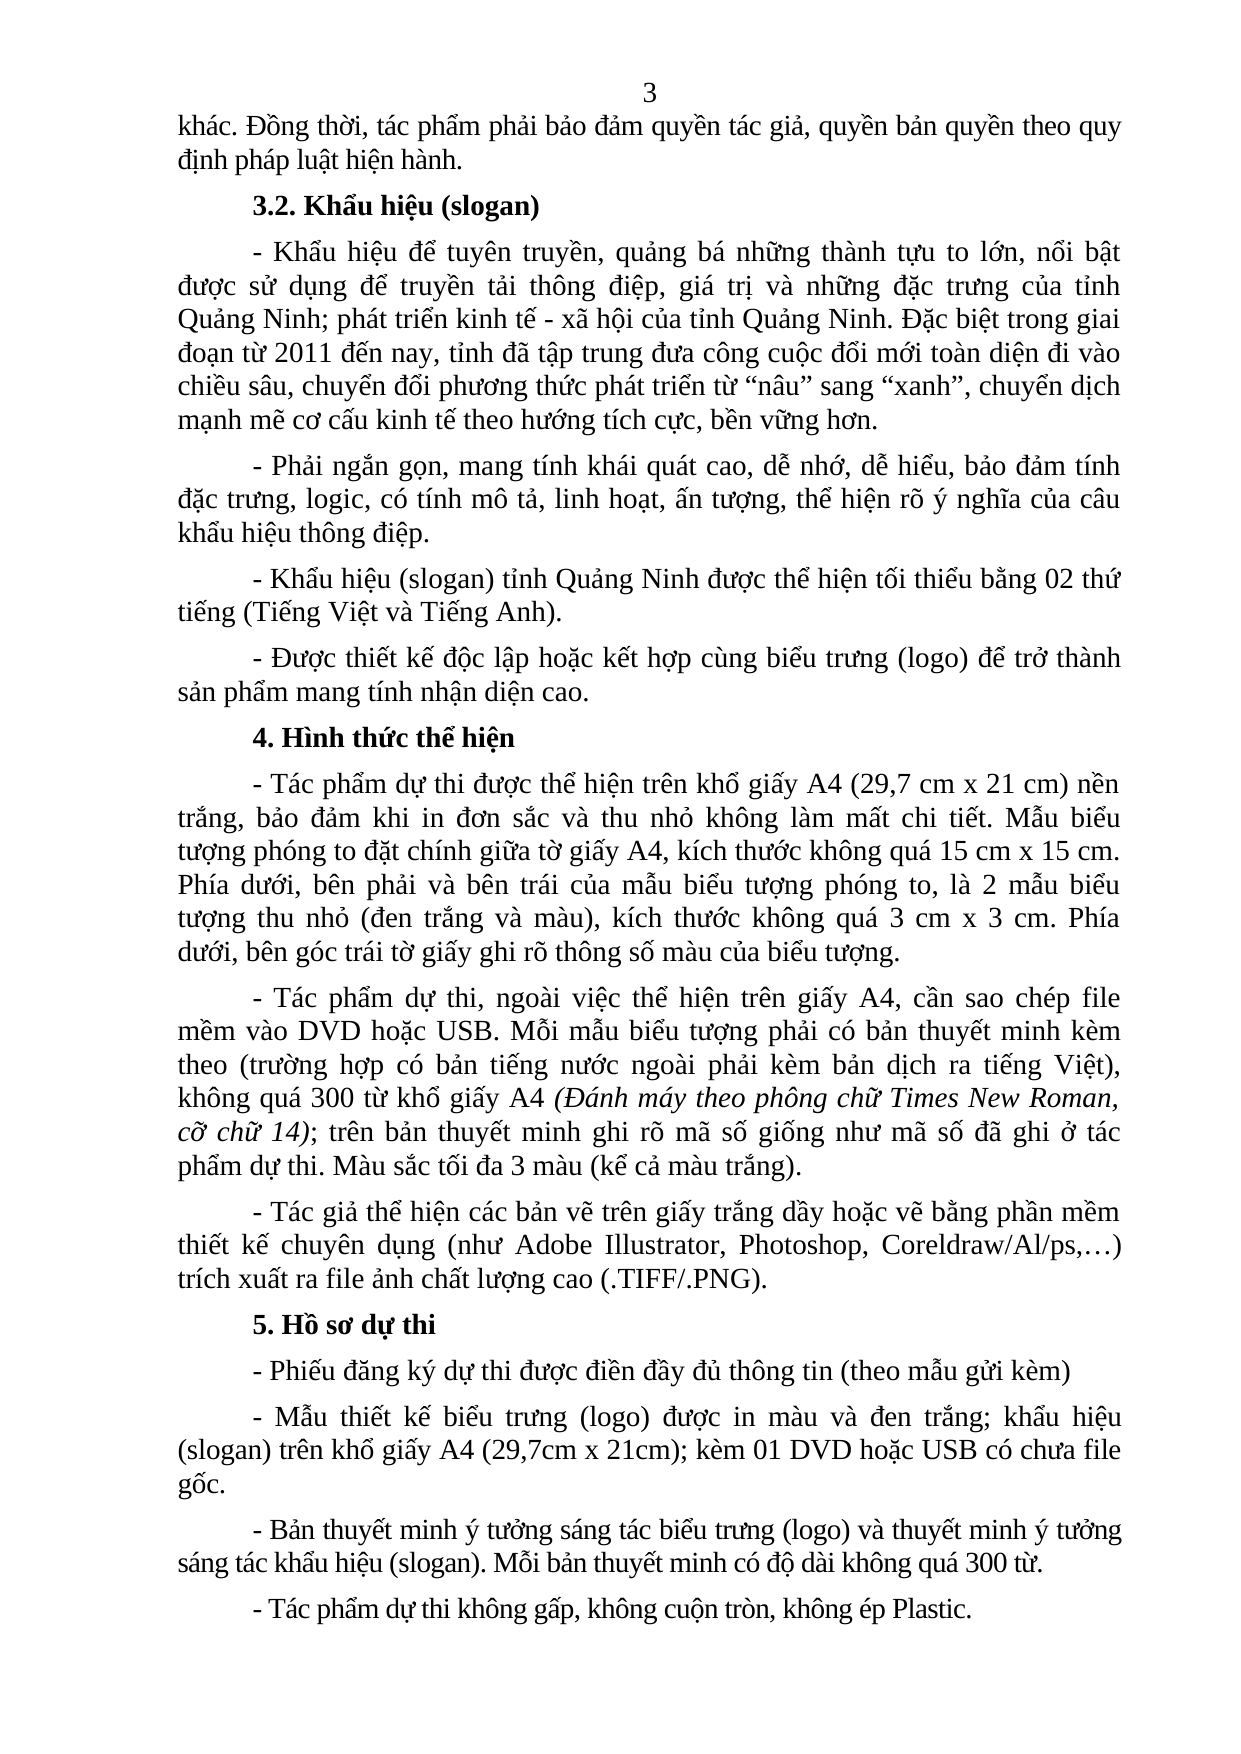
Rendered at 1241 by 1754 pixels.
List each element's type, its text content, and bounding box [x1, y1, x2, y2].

text 4. Hình thức thể hiện [177, 720, 1122, 754]
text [177, 108, 1122, 176]
text - Khẩu hiệu (slogan) tỉnh Quảng Ninh được thể hiện tối thiểu bằng 02 thứ tiếng (Tiếng Việt và Tiếng Anh). [177, 561, 1122, 628]
text 5. Hồ sơ dự thi [177, 1307, 1122, 1340]
text - Phiếu đăng ký dự thi được điền đầy đủ thông tin (theo mẫu gửi kèm) [177, 1353, 1122, 1386]
text - Tác phẩm dự thi, ngoài việc thể hiện trên giấy A4, cần sao chép file mềm vào DVD hoặc USB. Mỗi mẫu biểu tượng phải có bản thuyết minh kèm theo (trường hợp có bản tiếng nước ngoài phải kèm bản dịch ra tiếng Việt), không quá 300 từ khổ giấy A4 (Đánh máy theo phông chữ Times New Roman, cỡ chữ 14); trên bản thuyết minh ghi rõ mã số giống như mã số đã ghi ở tác phẩm dự thi. Màu sắc tối đa 3 màu (kể cả màu trắng). [177, 980, 1122, 1181]
text - Bản thuyết minh ý tưởng sáng tác biểu trưng (logo) và thuyết minh ý tưởng sáng tác khẩu hiệu (slogan). Mỗi bản thuyết minh có độ dài không quá 300 từ. [177, 1512, 1122, 1579]
text - Được thiết kế độc lập hoặc kết hợp cùng biểu trưng (logo) để trở thành sản phẩm mang tính nhận diện cao. [177, 641, 1122, 708]
text - Tác giả thể hiện các bản vẽ trên giấy trắng dầy hoặc vẽ bằng phần mềm thiết kế chuyên dụng (như Adobe Illustrator, Photoshop, Coreldraw/Al/ps,…) trích xuất ra file ảnh chất lượng cao (.TIFF/.PNG). [177, 1194, 1122, 1294]
text - Tác phẩm dự thi được thể hiện trên khổ giấy A4 (29,7 cm x 21 cm) nền trắng, bảo đảm khi in đơn sắc và thu nhỏ không làm mất chi tiết. Mẫu biểu tượng phóng to đặt chính giữa tờ giấy A4, kích thước không quá 15 cm x 15 cm. Phía dưới, bên phải và bên trái của mẫu biểu tượng phóng to, là 2 mẫu biểu tượng thu nhỏ (đen trắng và màu), kích thước không quá 3 cm x 3 cm. Phía dưới, bên góc trái tờ giấy ghi rõ thông số màu của biểu tượng. [177, 766, 1122, 967]
text 3.2. Khẩu hiệu (slogan) [177, 188, 1122, 222]
text - Mẫu thiết kế biểu trưng (logo) được in màu và đen trắng; khẩu hiệu (slogan) trên khổ giấy A4 (29,7cm x 21cm); kèm 01 DVD hoặc USB có chưa file gốc. [177, 1399, 1122, 1499]
text - Khẩu hiệu để tuyên truyền, quảng bá những thành tựu to lớn, nổi bật được sử dụng để truyền tải thông điệp, giá trị và những đặc trưng của tỉnh Quảng Ninh; phát triển kinh tế - xã hội của tỉnh Quảng Ninh. Đặc biệt trong giai đoạn từ 2011 đến nay, tỉnh đã tập trung đưa công cuộc đổi mới toàn diện đi vào chiều sâu, chuyển đổi phương thức phát triển từ “nâu” sang “xanh”, chuyển dịch mạnh mẽ cơ cấu kinh tế theo hướng tích cực, bền vững hơn. [177, 234, 1122, 435]
text - Phải ngắn gọn, mang tính khái quát cao, dễ nhớ, dễ hiểu, bảo đảm tính đặc trưng, logic, có tính mô tả, linh hoạt, ấn tượng, thể hiện rõ ý nghĩa của câu khẩu hiệu thông điệp. [177, 448, 1122, 548]
text - Tác phẩm dự thi không gấp, không cuộn tròn, không ép Plastic. [177, 1592, 1122, 1625]
